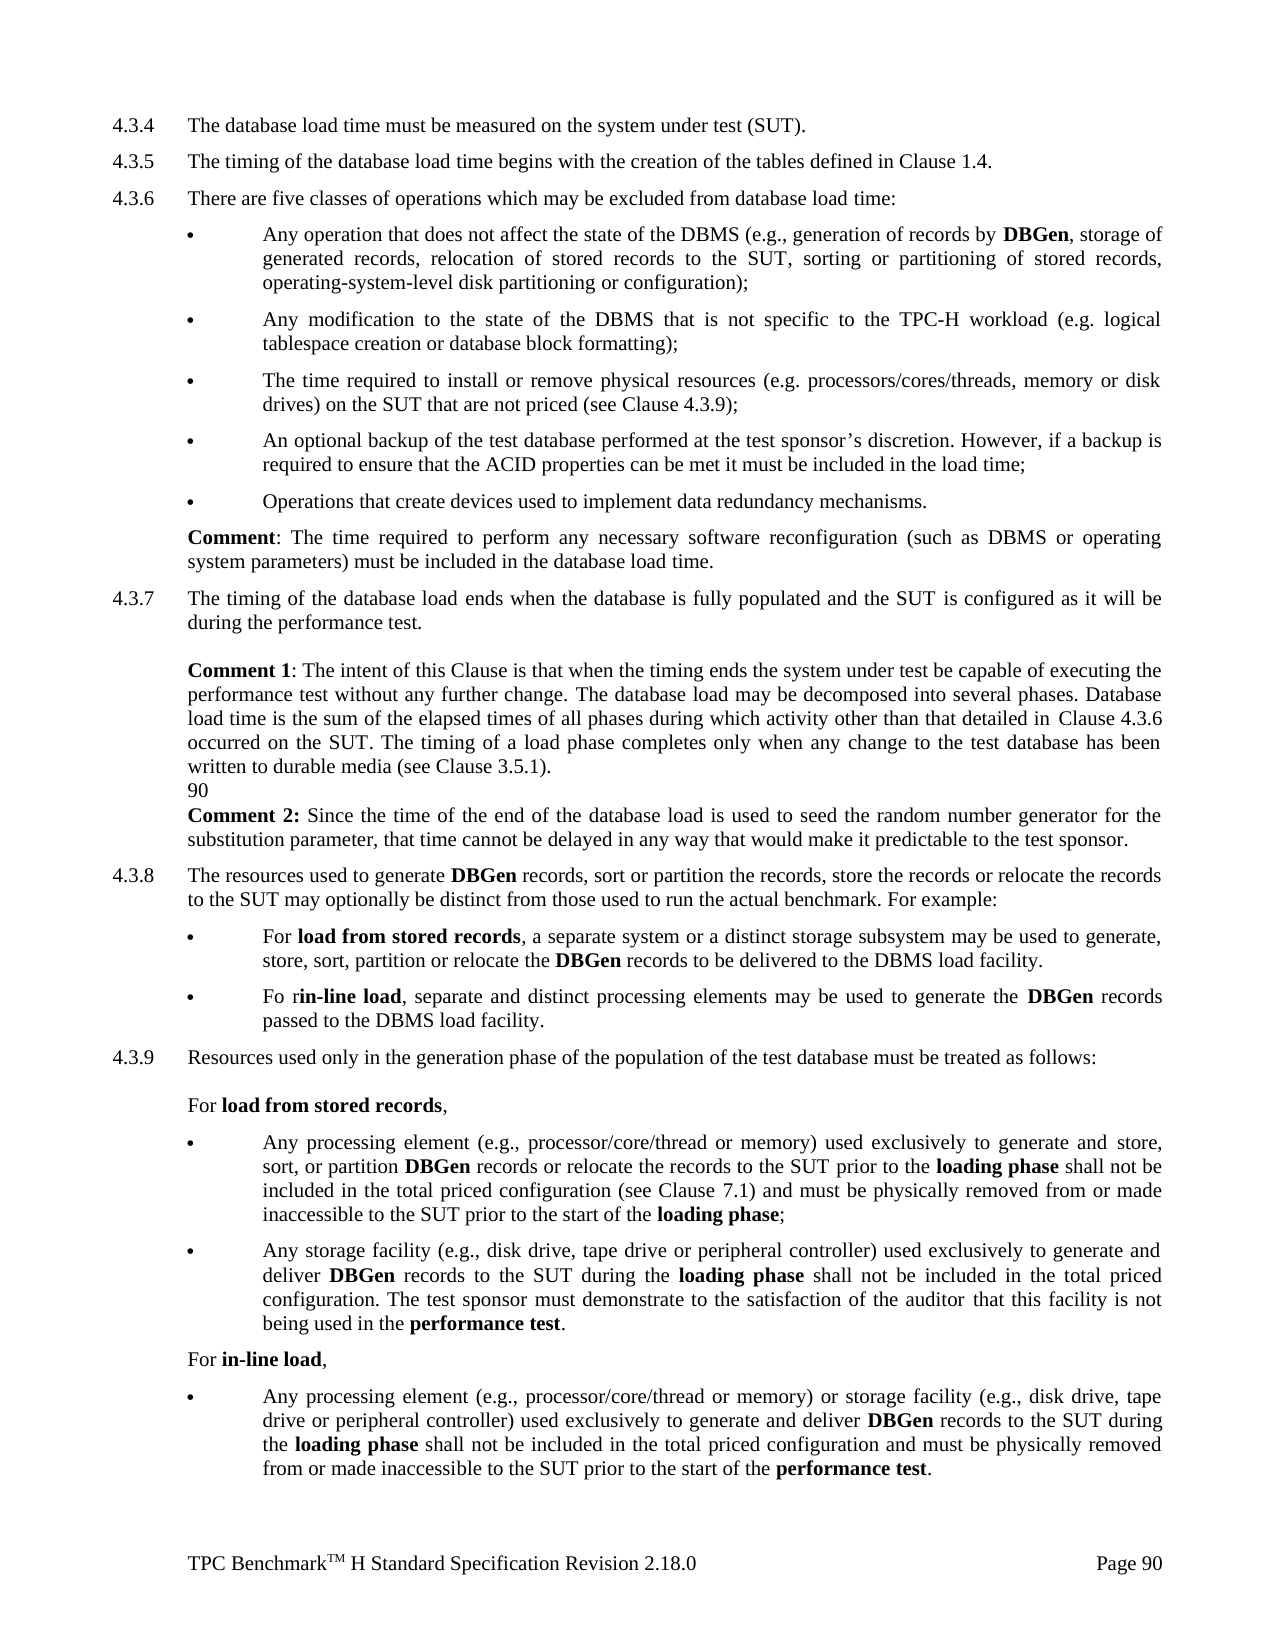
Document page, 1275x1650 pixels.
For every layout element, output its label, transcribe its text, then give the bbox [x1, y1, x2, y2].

subtitle The resources used to generate DBGen records, sort or partition the records, store the records or relocate the records to the SUT may optionally be distinct from those used to run the actual benchmark. For example: [112, 863, 1162, 911]
text Any processing element (e.g., processor/core/thread or memory) used exclusively to generate and store, sort, or partition DBGen records or relocate the records to the SUT prior to the loading phase shall not be included in the total priced configuration (see Clause 7.0) and must be physically removed from or made inaccessible to the SUT prior to the start of the loading phase; [187, 1130, 1162, 1226]
subtitle Resources used only in the generation phase of the population of the test database must be treated as follows:99 [112, 1045, 1162, 1069]
text For load from stored records, a separate system or a distinct storage subsystem may be used to generate, store, sort, partition or relocate the DBGen records to be delivered to the DBMS load facility. [187, 924, 1162, 972]
text Any processing element (e.g., processor/core/thread or memory) or storage facility (e.g., disk drive, tape drive or peripheral controller) used exclusively to generate and deliver DBGen records to the SUT during the loading phase shall not be included in the total priced configuration and must be physically removed from or made inaccessible to the SUT prior to the start of the performance test. [187, 1384, 1162, 1480]
text An optional backup of the test database performed at the test sponsor’s discretion. However, if a backup is required to ensure that the ACID properties can be met it must be included in the load time; [187, 428, 1162, 476]
text For load from stored records, [187, 1093, 1162, 1117]
text Any storage facility (e.g., disk drive, tape drive or peripheral controller) used exclusively to generate and deliver DBGen records to the SUT during the loading phase shall not be included in the total priced configuration. The test sponsor must demonstrate to the satisfaction of the auditor that this facility is not being used in the performance test. [187, 1238, 1162, 1335]
subtitle There are five classes of operations which may be excluded from database load time:99 [112, 186, 1162, 210]
text Comment 1: The intent of this Clause is that when the timing ends the system under test be capable of executing the performance test without any further change. The database load may be decomposed into several phases. Database load time is the sum of the elapsed times of all phases during which activity other than that detailed in Clause 4.3.6 occurred on the SUT. The timing of a load phase completes only when any change to the test database has been written to durable media (see Clause 3.5.1). [187, 658, 1162, 778]
subtitle The database load time must be measured on the system under test (SUT). [112, 112, 1162, 137]
text Comment: The time required to perform any necessary software reconfiguration (such as DBMS or operating system parameters) must be included in the database load time. [187, 525, 1162, 573]
text Operations that create devices used to implement data redundancy mechanisms. [187, 489, 1162, 513]
text Any modification to the state of the DBMS that is not specific to the TPC-H workload (e.g. logical tablespace creation or database block formatting); [187, 307, 1162, 355]
text For in-line load, [187, 1347, 1162, 1371]
text Fo rin-line load, separate and distinct processing elements may be used to generate the DBGen records passed to the DBMS load facility. [187, 984, 1162, 1032]
subtitle The timing of the database load ends when the database is fully populated and the SUT is configured as it will be during the performance test. [112, 586, 1162, 634]
text Any operation that does not affect the state of the DBMS (e.g., generation of records by DBGen, storage of generated records, relocation of stored records to the SUT, sorting or partitioning of stored records, operating-system-level disk partitioning or configuration); [187, 222, 1162, 294]
text 99 [187, 778, 1162, 802]
text Comment 2: Since the time of the end of the database load is used to seed the random number generator for the substitution parameter, that time cannot be delayed in any way that would make it predictable to the test sponsor. [187, 802, 1162, 851]
text The time required to install or remove physical resources (e.g. processors/cores/threads, memory or disk drives) on the SUT that are not priced (see Clause 4.3.9); [187, 367, 1162, 416]
subtitle The timing of the database load time begins with the creation of the tables defined in Clause 1.4. [112, 149, 1162, 173]
